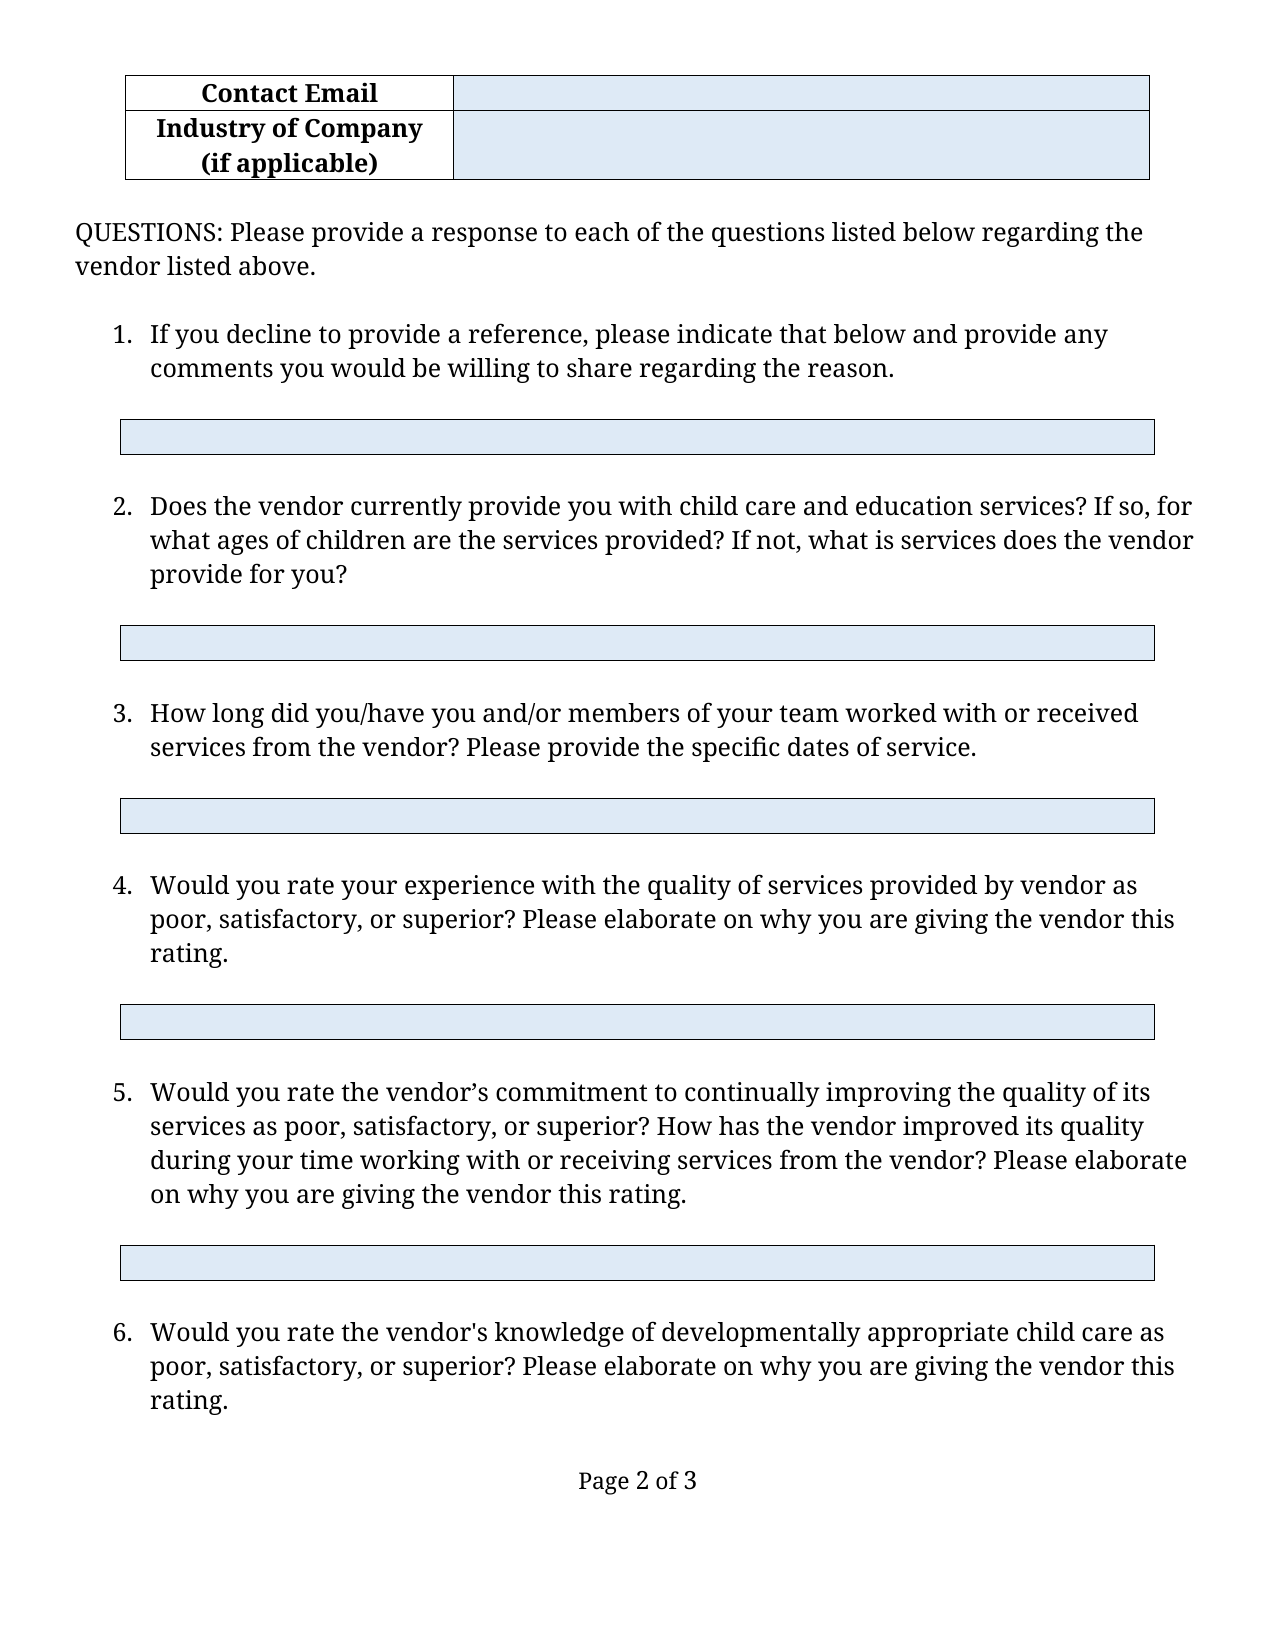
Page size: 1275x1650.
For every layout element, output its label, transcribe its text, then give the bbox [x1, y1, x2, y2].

list Would you rate the vendor’s commitment to continually improving the quality of its services as poor, satisfactory, or superior? How has the vendor improved its quality during your time working with or receiving services from the vendor? Please elaborate on why you are giving the vendor this rating. [112, 1074, 1200, 1211]
list How long did you/have you and/or members of your team worked with or received services from the vendor? Please provide the specific dates of service. [112, 695, 1200, 763]
text QUESTIONS: Please provide a response to each of the questions listed below regarding the vendor listed above. [75, 214, 1200, 282]
list Would you rate your experience with the quality of services provided by vendor as poor, satisfactory, or superior? Please elaborate on why you are giving the vendor this rating. [112, 868, 1200, 970]
table_cell [454, 111, 1149, 179]
table_header [121, 626, 1154, 660]
list Does the vendor currently provide you with child care and education services? If so, for what ages of children are the services provided? If not, what is services does the vendor provide for you? [112, 489, 1200, 591]
table_header [121, 1005, 1154, 1039]
list If you decline to provide a reference, please indicate that below and provide any comments you would be willing to share regarding the reason. [112, 317, 1200, 385]
table_header [121, 420, 1154, 454]
table_cell Industry of Company (if applicable) [126, 111, 453, 179]
list Would you rate the vendor's knowledge of developmentally appropriate child care as poor, satisfactory, or superior? Please elaborate on why you are giving the vendor this rating. [112, 1315, 1200, 1417]
table_cell Contact Email [126, 76, 453, 110]
table_header [121, 799, 1154, 833]
table_cell [454, 76, 1149, 110]
table_header [121, 1246, 1154, 1280]
